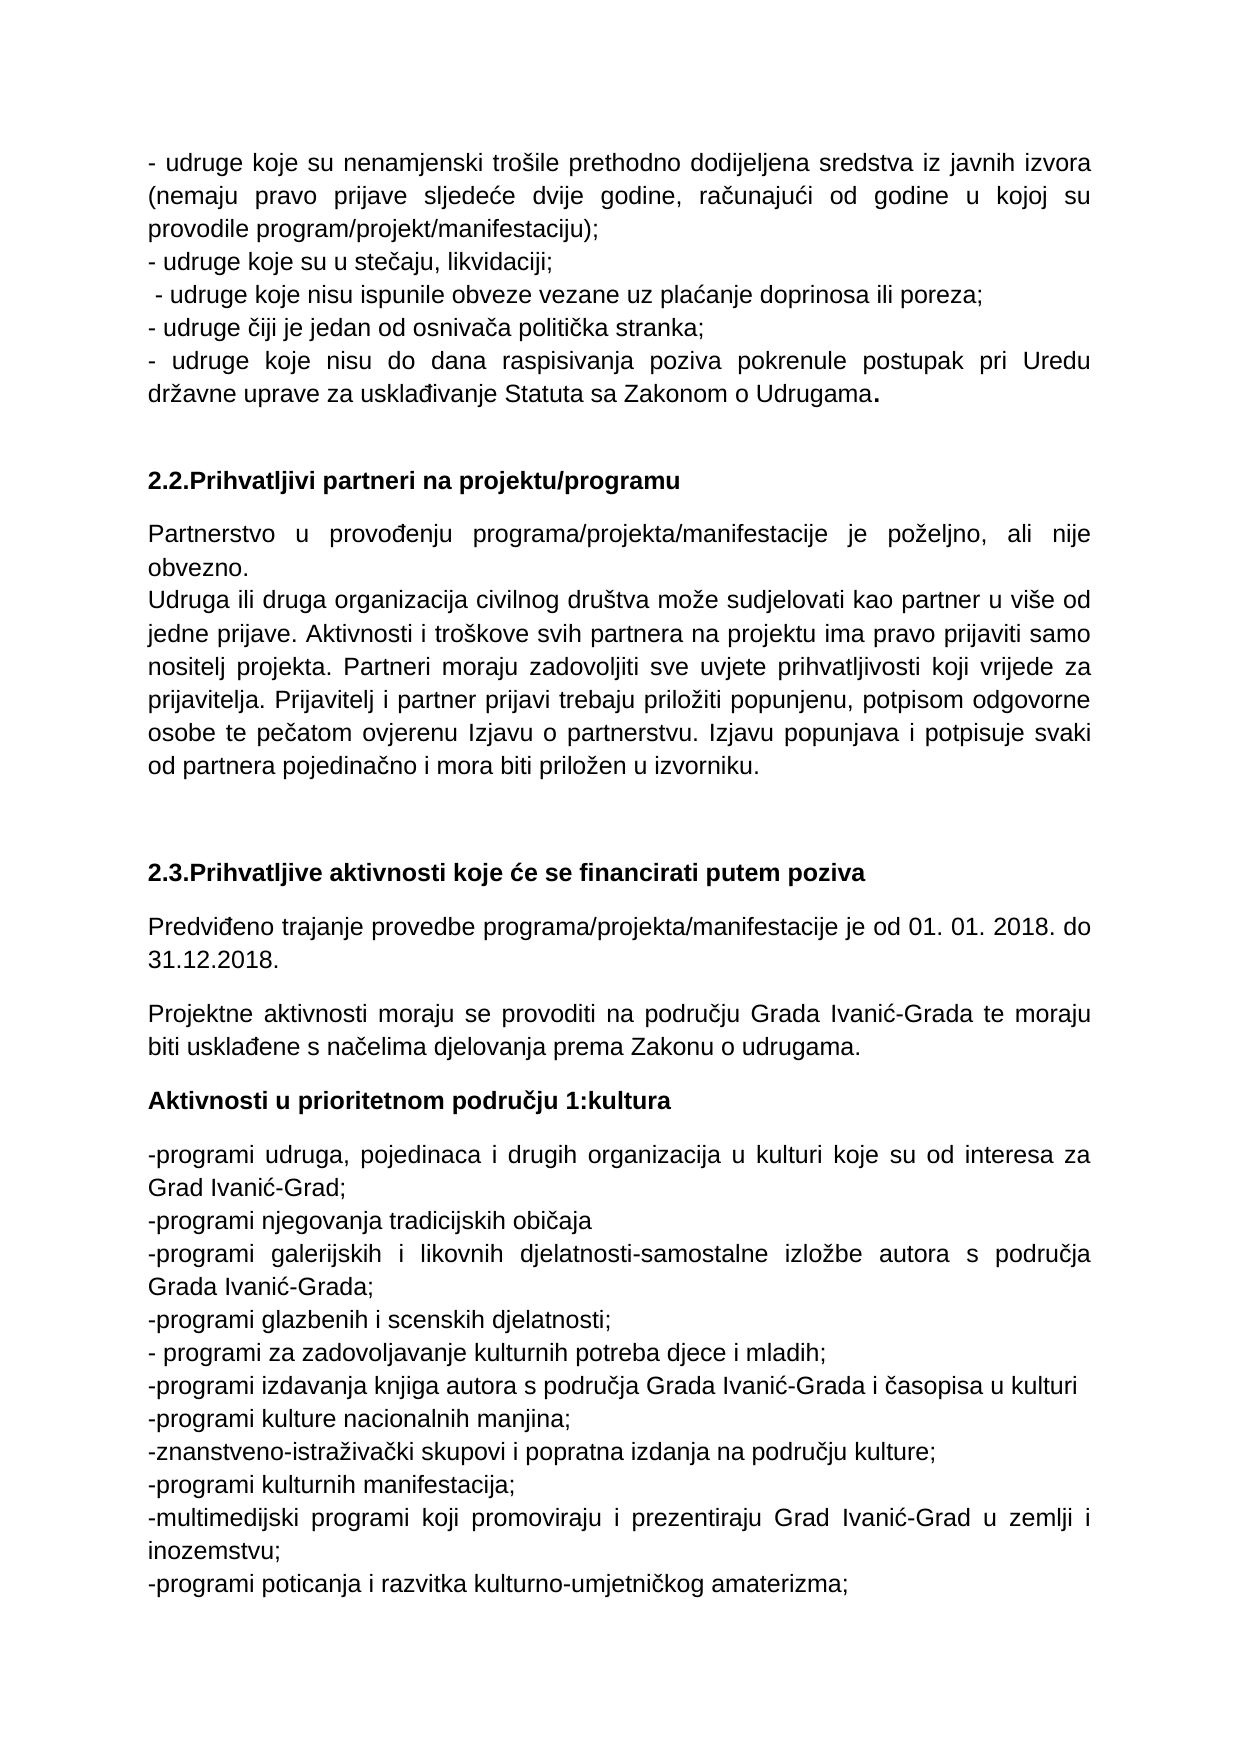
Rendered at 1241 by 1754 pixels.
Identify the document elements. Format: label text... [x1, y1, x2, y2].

text Predviđeno trajanje provedbe programa/projekta/manifestacije je od 01. 01. 2018. do 31.12.2018. [148, 912, 1093, 974]
text -programi galerijskih i likovnih djelatnosti-samostalne izložbe autora s područja Grada Ivanić-Grada; [148, 1239, 1093, 1301]
text - udruge koje nisu ispunile obveze vezane uz plaćanje doprinosa ili poreza; [148, 280, 1093, 308]
text -multimedijski programi koji promoviraju i prezentiraju Grad Ivanić-Grad u zemlji i inozemstvu; [148, 1503, 1093, 1565]
text Partnerstvo u provođenju programa/projekta/manifestacije je poželjno, ali nije obvezno. [148, 519, 1093, 581]
text -programi njegovanja tradicijskih običaja [148, 1206, 1093, 1234]
text -programi glazbenih i scenskih djelatnosti; [148, 1305, 1093, 1334]
text 2.3.Prihvatljive aktivnosti koje će se financirati putem poziva [148, 858, 1093, 887]
text -programi kulturnih manifestacija; [148, 1470, 1093, 1499]
text - udruge koje su nenamjenski trošile prethodno dodijeljena sredstva iz javnih izvora (nemaju pravo prijave sljedeće dvije godine, računajući od godine u kojoj su provodile program/projekt/manifestaciju); [148, 148, 1093, 242]
text - udruge čiji je jedan od osnivača politička stranka; [148, 313, 1093, 341]
text Aktivnosti u prioritetnom području 1:kultura [148, 1086, 1093, 1115]
text -programi poticanja i razvitka kulturno-umjetničkog amaterizma; [148, 1569, 1093, 1598]
text - udruge koje su u stečaju, likvidaciji; [148, 247, 1093, 275]
text 2.2.Prihvatljivi partneri na projektu/programu [148, 466, 1093, 494]
text - programi za zadovoljavanje kulturnih potreba djece i mladih; [148, 1338, 1093, 1367]
text Projektne aktivnosti moraju se provoditi na području Grada Ivanić-Grada te moraju biti usklađene s načelima djelovanja prema Zakonu o udrugama. [148, 999, 1093, 1061]
text -programi kulture nacionalnih manjina; [148, 1404, 1093, 1433]
text -znanstveno-istraživački skupovi i popratna izdanja na području kulture; [148, 1437, 1093, 1466]
text Udruga ili druga organizacija civilnog društva može sudjelovati kao partner u više od jedne prijave. Aktivnosti i troškove svih partnera na projektu ima pravo prijaviti samo nositelj projekta. Partneri moraju zadovoljiti sve uvjete prihvatljivosti koji vrijede za prijavitelja. Prijavitelj i partner prijavi trebaju priložiti popunjenu, potpisom odgovorne osobe te pečatom ovjerenu Izjavu o partnerstvu. Izjavu popunjava i potpisuje svaki od partnera pojedinačno i mora biti priložen u izvorniku. [148, 586, 1093, 779]
text -programi izdavanja knjiga autora s područja Grada Ivanić-Grada i časopisa u kulturi [148, 1371, 1093, 1400]
text -programi udruga, pojedinaca i drugih organizacija u kulturi koje su od interesa za Grad Ivanić-Grad; [148, 1140, 1093, 1202]
text - udruge koje nisu do dana raspisivanja poziva pokrenule postupak pri Uredu državne uprave za usklađivanje Statuta sa Zakonom o Udrugama. [148, 346, 1093, 407]
